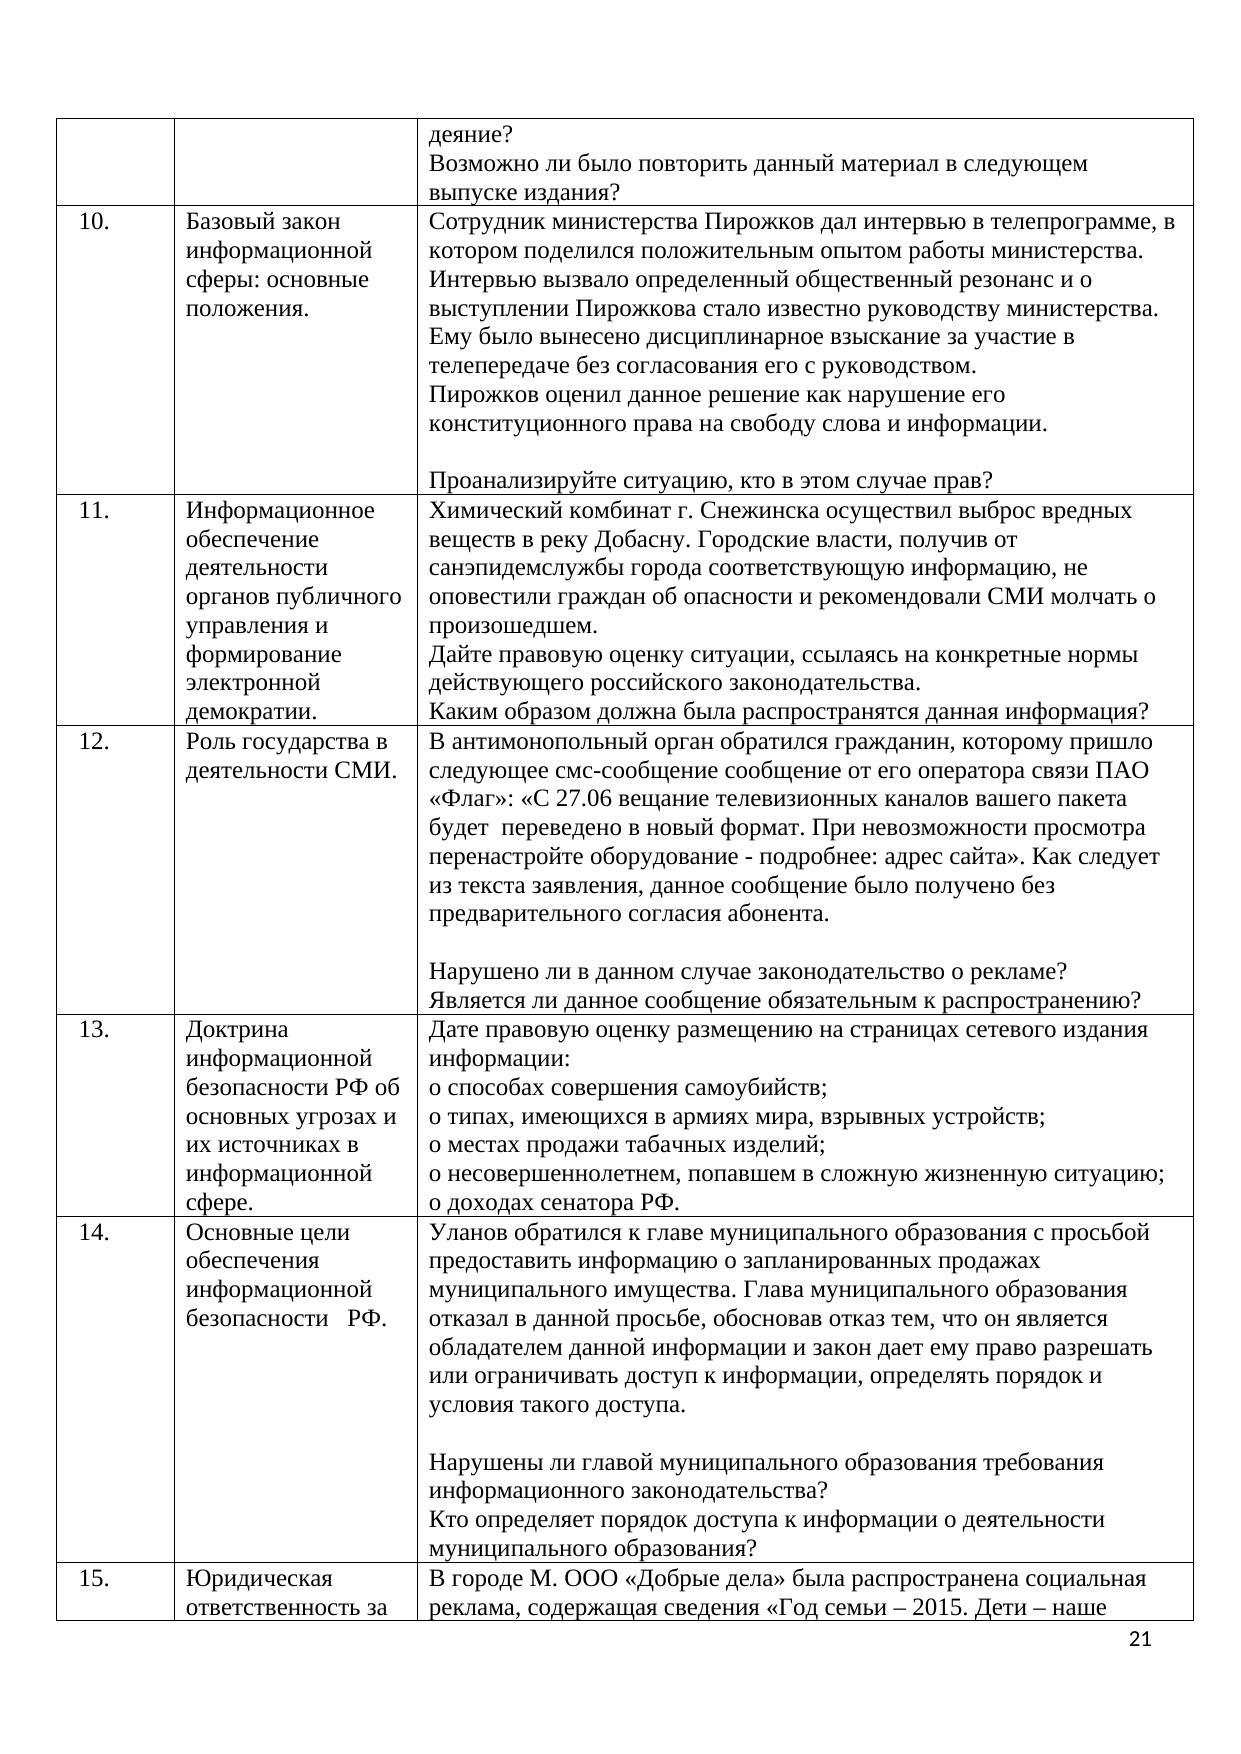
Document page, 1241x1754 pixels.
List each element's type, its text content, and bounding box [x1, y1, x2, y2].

table_cell [57, 119, 174, 205]
table_cell В антимонопольный орган обратился гражданин, которому пришло следующее смс-сообщение сообщение от его оператора связи ПАО «Флаг»: «С 27.06 вещание телевизионных каналов вашего пакета будет переведено в новый формат. При невозможности просмотра перенастройте оборудование - подробнее: адрес сайта». Как следует из текста заявления, данное сообщение было получено без предварительного согласия абонента. Нарушено ли в данном случае законодательство о рекламе? Является ли данное сообщение обязательным к распространению? [418, 726, 1193, 1013]
table_cell Химический комбинат г. Снежинска осуществил выброс вредных веществ в реку Добасну. Городские власти, получив от санэпидемслужбы города соответствующую информацию, не оповестили граждан об опасности и рекомендовали СМИ молчать о произошедшем. Дайте правовую оценку ситуации, ссылаясь на конкретные нормы действующего российского законодательства. Каким образом должна была распространятся данная информация? [418, 495, 1193, 725]
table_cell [175, 1563, 417, 1620]
table_cell Уланов обратился к главе муниципального образования с просьбой предоставить информацию о запланированных продажах муниципального имущества. Глава муниципального образования отказал в данной просьбе, обосновав отказ тем, что он является обладателем данной информации и закон дает ему право разрешать или ограничивать доступ к информации, определять порядок и условия такого доступа. Нарушены ли главой муниципального образования требования информационного законодательства? Кто определяет порядок доступа к информации о деятельности муниципального образования? [418, 1217, 1193, 1562]
table_cell [57, 206, 174, 494]
table_cell [57, 1015, 174, 1216]
table_cell Информационное обеспечение деятельности органов публичного управления и формирование электронной демократии. [175, 495, 417, 725]
table_cell [57, 726, 174, 1013]
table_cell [175, 119, 417, 205]
table_cell Роль государства в деятельности СМИ. [175, 726, 417, 1013]
table_cell [57, 1217, 174, 1562]
table_cell [57, 1563, 174, 1620]
table_cell [57, 495, 174, 725]
table_cell Сотрудник министерства Пирожков дал интервью в телепрограмме, в котором поделился положительным опытом работы министерства. Интервью вызвало определенный общественный резонанс и о выступлении Пирожкова стало известно руководству министерства. Ему было вынесено дисциплинарное взыскание за участие в телепередаче без согласования его с руководством. Пирожков оценил данное решение как нарушение его конституционного права на свободу слова и информации. Проанализируйте ситуацию, кто в этом случае прав? [418, 206, 1193, 494]
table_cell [418, 119, 1193, 205]
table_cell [418, 1563, 1193, 1620]
table_cell Доктрина информационной безопасности РФ об основных угрозах и их источниках в информационной сфере. [175, 1015, 417, 1216]
table_cell Дате правовую оценку размещению на страницах сетевого издания информации: о способах совершения самоубийств; о типах, имеющихся в армиях мира, взрывных устройств; о местах продажи табачных изделий; о несовершеннолетнем, попавшем в сложную жизненную ситуацию; о доходах сенатора РФ. [418, 1015, 1193, 1216]
table_cell Основные цели обеспечения информационной безопасности РФ. [175, 1217, 417, 1562]
table_cell Базовый закон информационной сферы: основные положения. [175, 206, 417, 494]
